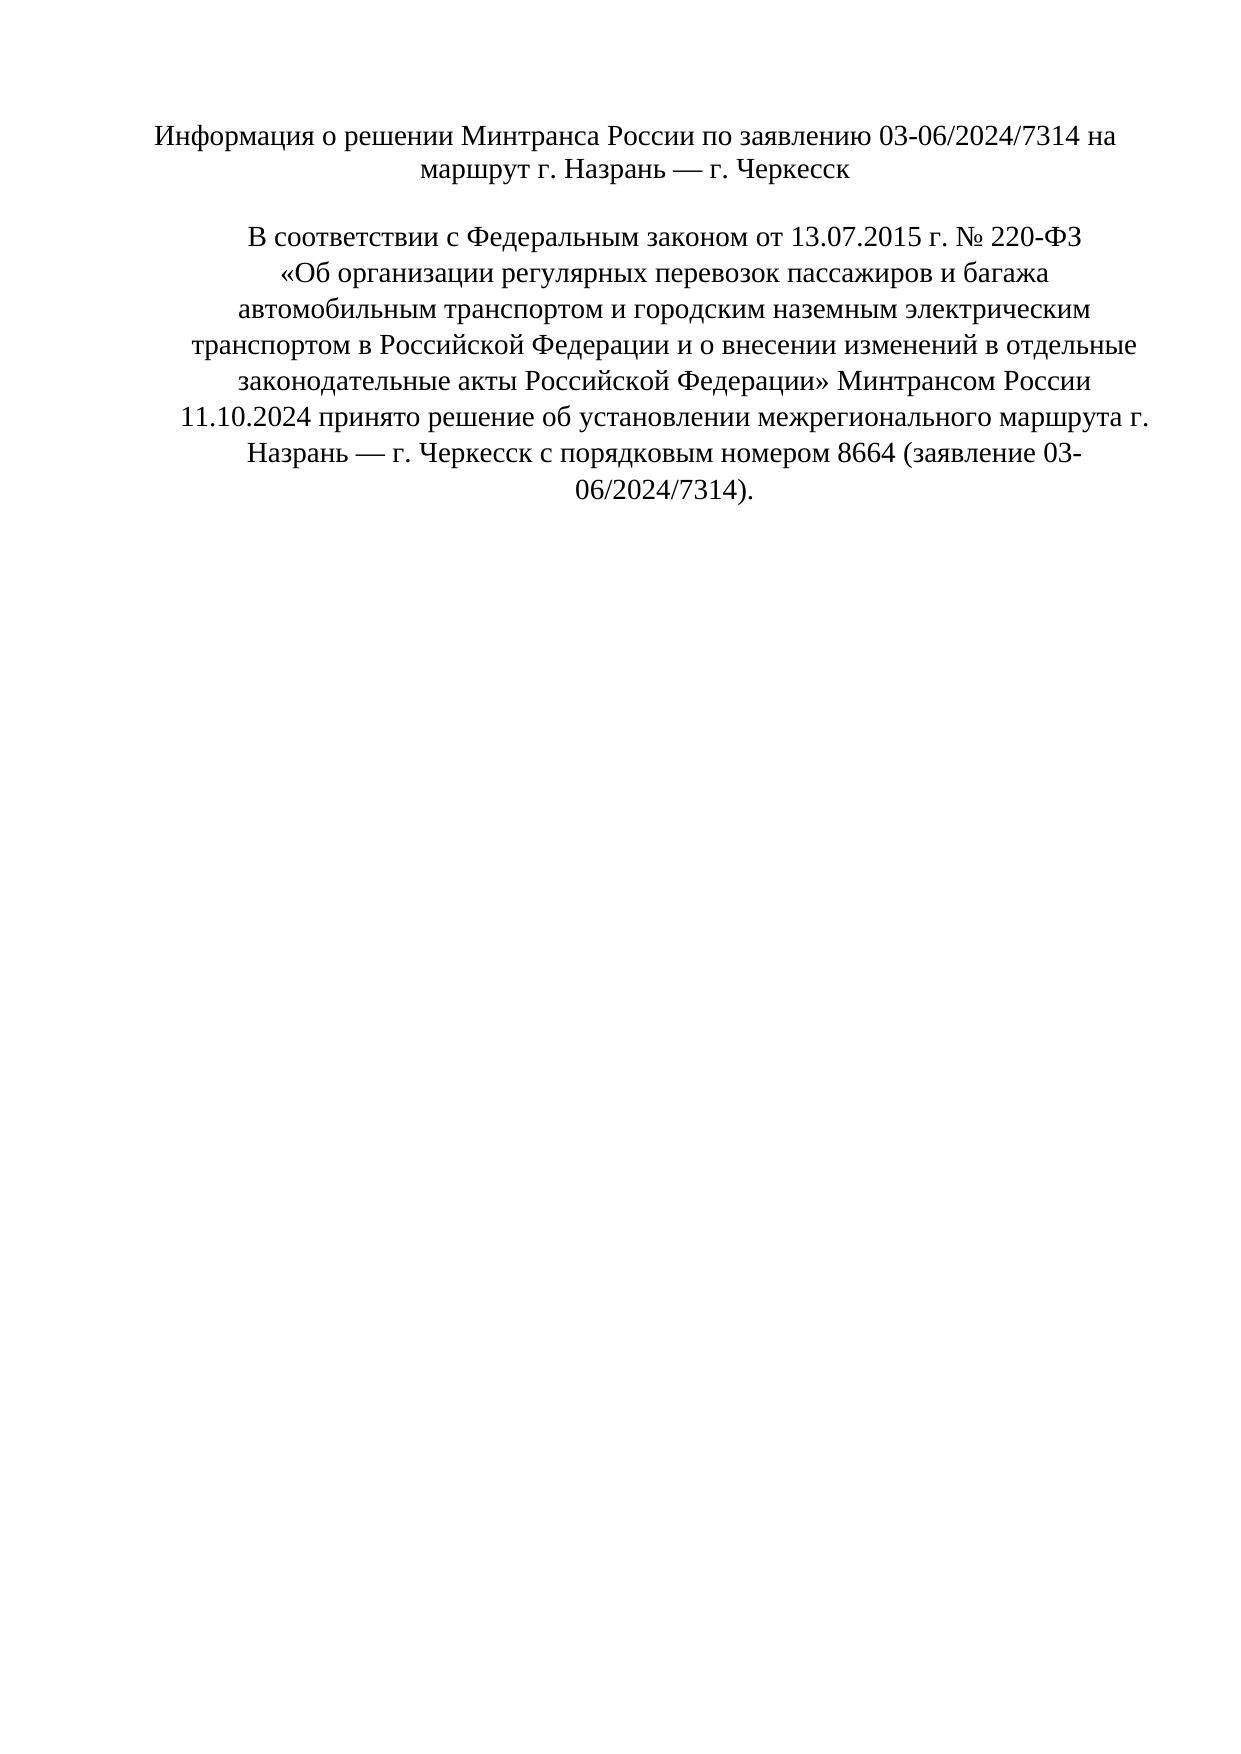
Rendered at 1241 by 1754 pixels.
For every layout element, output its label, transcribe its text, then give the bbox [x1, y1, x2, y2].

text Информация о решении Минтранса России по заявлению 03-06/2024/7314 на маршрут г. Назрань — г. Черкесск [118, 118, 1152, 185]
text В соответствии с Федеральным законом от 13.07.2015 г. № 220-ФЗ «Об организации регулярных перевозок пассажиров и багажа автомобильным транспортом и городским наземным электрическим транспортом в Российской Федерации и о внесении изменений в отдельные законодательные акты Российской Федерации» Минтрансом России 11.10.2024 принято решение об установлении межрегионального маршрута г. Назрань — г. Черкесск с порядковым номером 8664 (заявление 03-06/2024/7314). [177, 219, 1152, 505]
